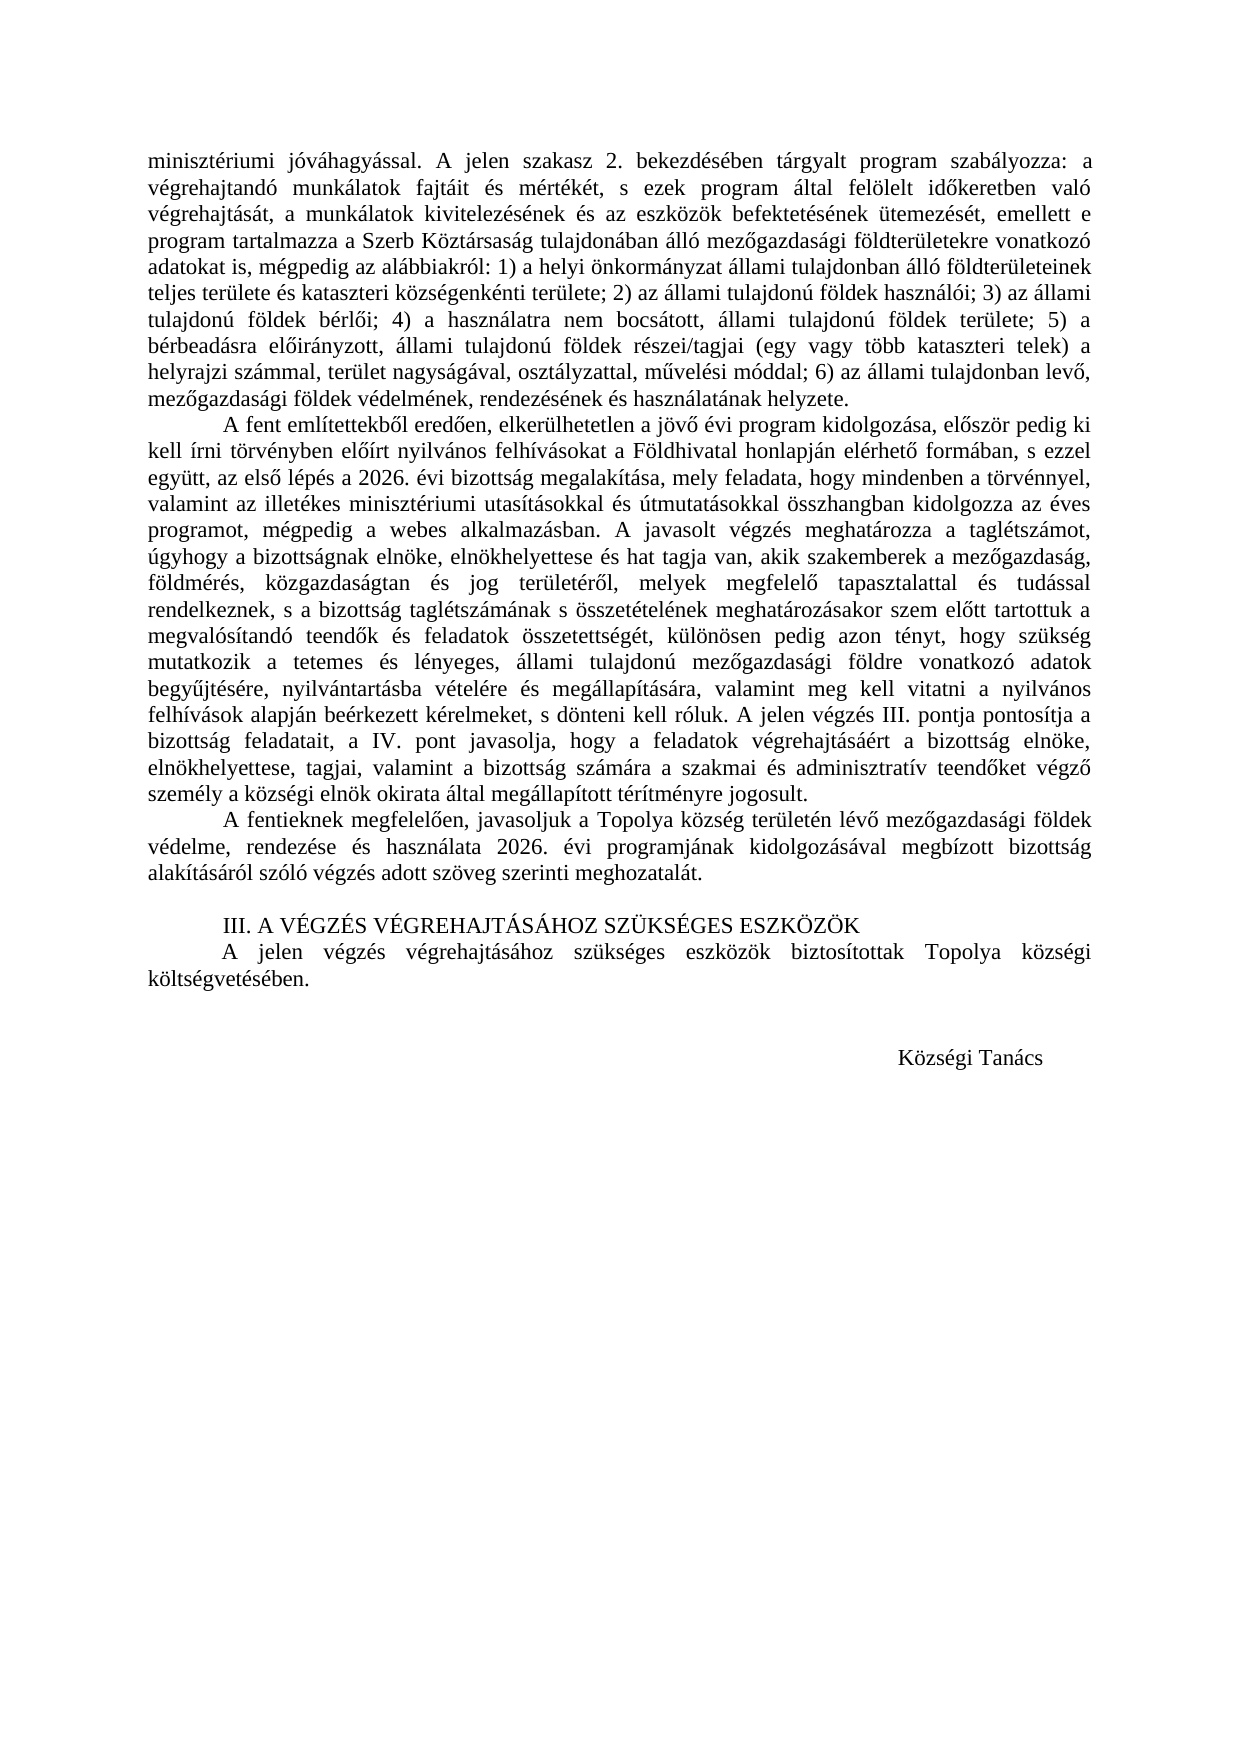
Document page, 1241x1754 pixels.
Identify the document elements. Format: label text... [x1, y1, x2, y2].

text III. A VÉGZÉS VÉGREHAJTÁSÁHOZ SZÜKSÉGES ESZKÖZÖK [148, 912, 1093, 938]
text A fentieknek megfelelően, javasoljuk a Topolya község területén lévő mezőgazdasági földek védelme, rendezése és használata 2026. évi programjának kidolgozásával megbízott bizottság alakításáról szóló végzés adott szöveg szerinti meghozatalát. [148, 806, 1093, 886]
text A jelen végzés végrehajtásához szükséges eszközök biztosítottak Topolya községi költségvetésében. [148, 938, 1093, 991]
text A fent említettekből eredően, elkerülhetetlen a jövő évi program kidolgozása, először pedig ki kell írni törvényben előírt nyilvános felhívásokat a Földhivatal honlapján elérhető formában, s ezzel együtt, az első lépés a 2026. évi bizottság megalakítása, mely feladata, hogy mindenben a törvénnyel, valamint az illetékes minisztériumi utasításokkal és útmutatásokkal összhangban kidolgozza az éves programot, mégpedig a webes alkalmazásban. A javasolt végzés meghatározza a taglétszámot, úgyhogy a bizottságnak elnöke, elnökhelyettese és hat tagja van, akik szakemberek a mezőgazdaság, földmérés, közgazdaságtan és jog területéről, melyek megfelelő tapasztalattal és tudással rendelkeznek, s a bizottság taglétszámának s összetételének meghatározásakor szem előtt tartottuk a megvalósítandó teendők és feladatok összetettségét, különösen pedig azon tényt, hogy szükség mutatkozik a tetemes és lényeges, állami tulajdonú mezőgazdasági földre vonatkozó adatok begyűjtésére, nyilvántartásba vételére és megállapítására, valamint meg kell vitatni a nyilvános felhívások alapján beérkezett kérelmeket, s dönteni kell róluk. A jelen végzés III. pontja pontosítja a bizottság feladatait, a IV. pont javasolja, hogy a feladatok végrehajtásáért a bizottság elnöke, elnökhelyettese, tagjai, valamint a bizottság számára a szakmai és adminisztratív teendőket végző személy a községi elnök okirata által megállapított térítményre jogosult. [148, 411, 1093, 806]
text Községi Tanács [823, 1044, 1093, 1070]
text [148, 148, 1093, 411]
